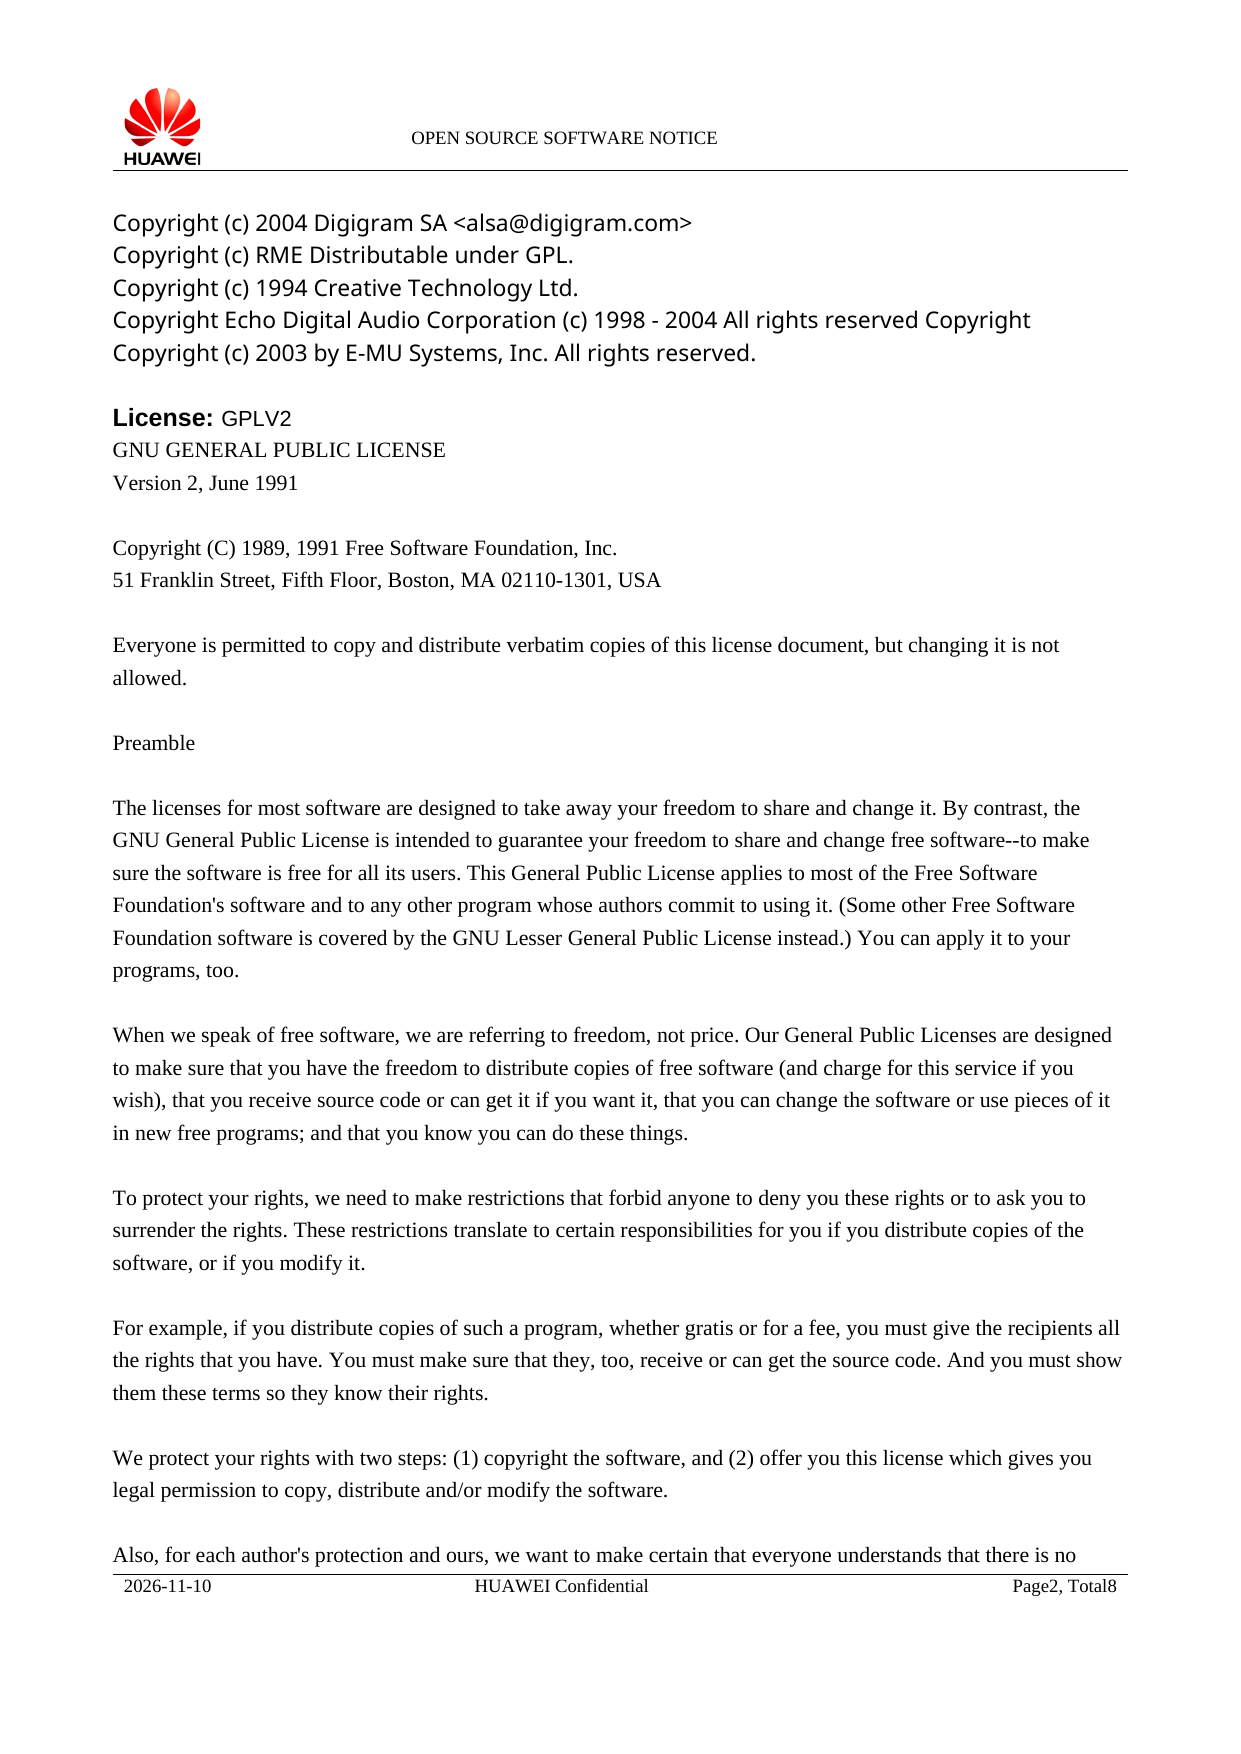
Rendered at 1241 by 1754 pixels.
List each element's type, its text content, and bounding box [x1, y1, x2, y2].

picture [124, 88, 201, 165]
text License: GPLV2 [112, 401, 1128, 434]
